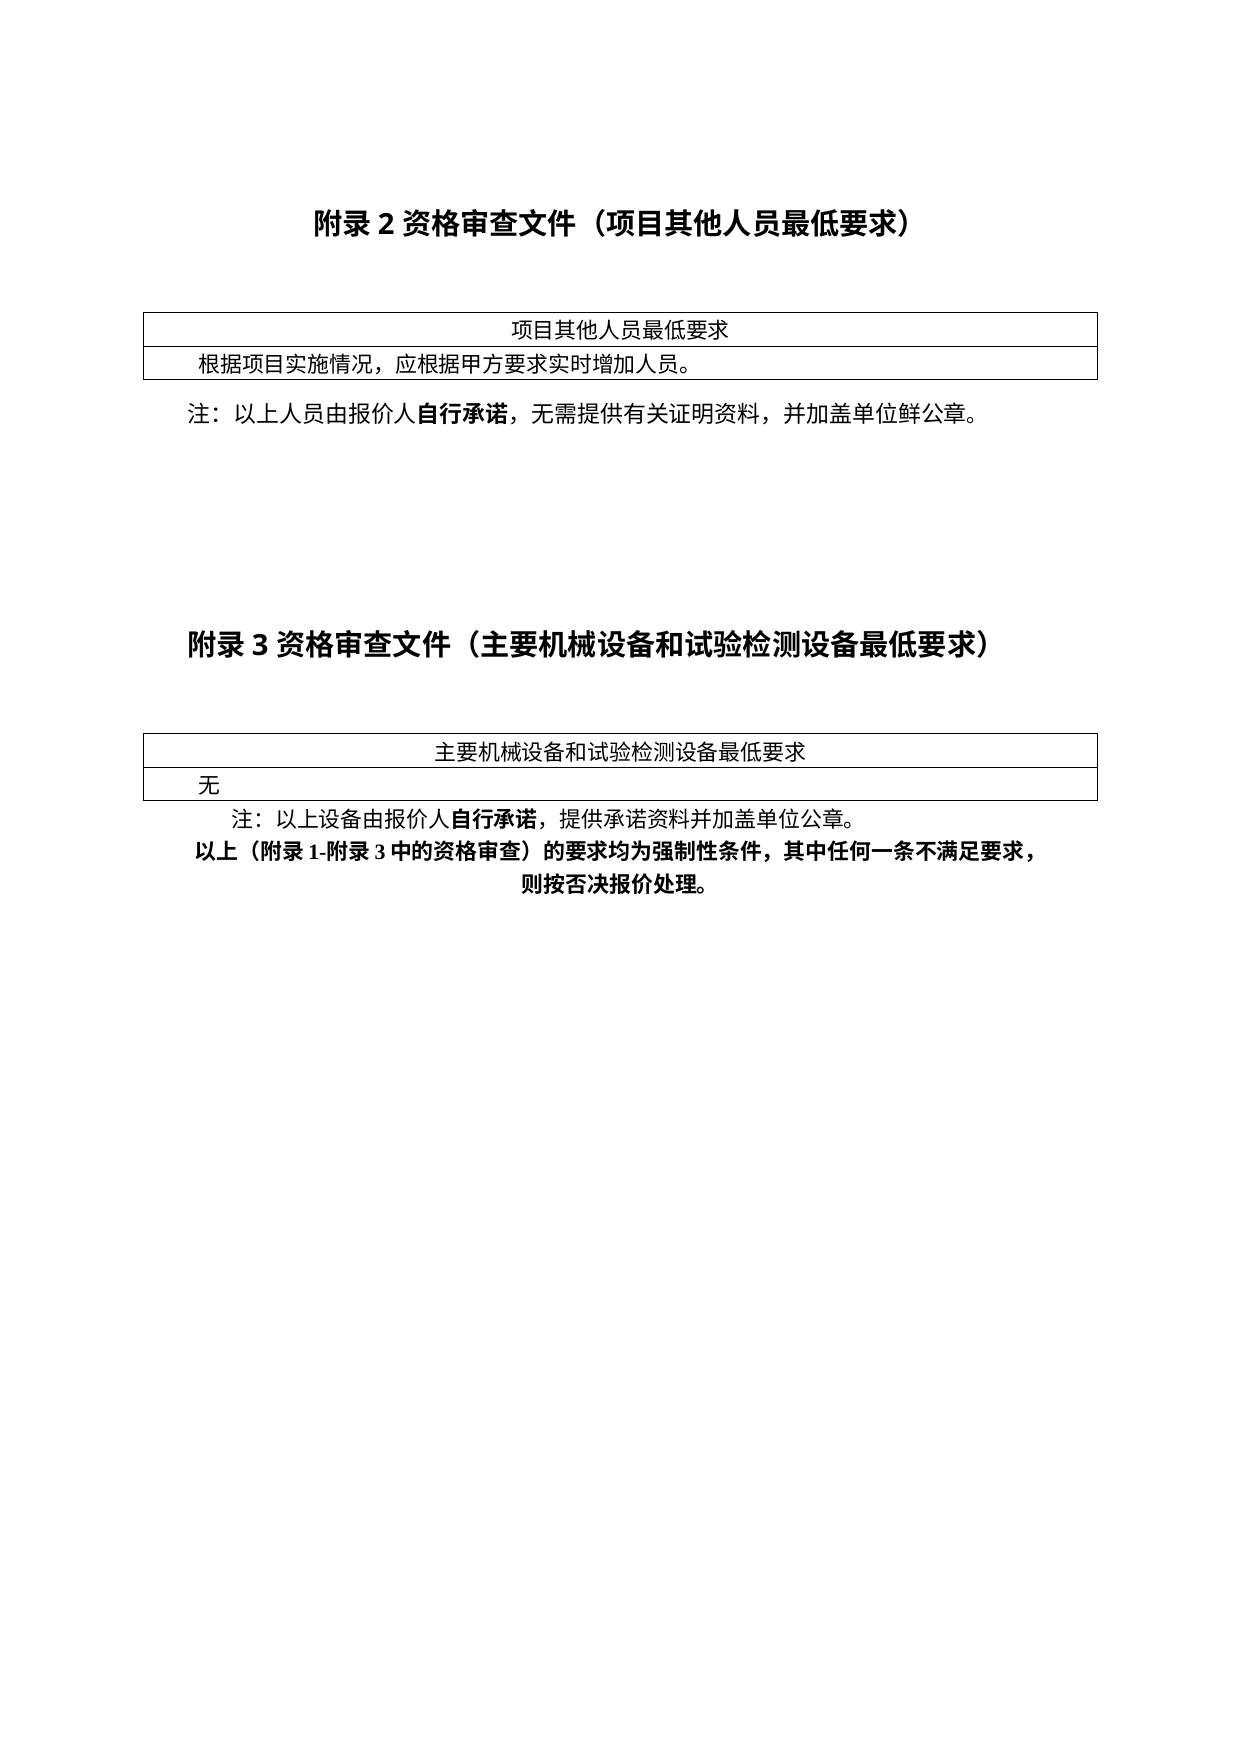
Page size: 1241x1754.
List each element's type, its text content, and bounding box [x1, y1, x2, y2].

table_header 项目其他人员最低要求 [144, 313, 1097, 346]
text 注：以上设备由报价人自行承诺，提供承诺资料并加盖单位公章。 [187, 801, 1053, 834]
text 以上（附录1-附录3中的资格审查）的要求均为强制性条件，其中任何一条不满足要求，则按否决报价处理。 [187, 834, 1053, 899]
subtitle 附录3 资格审查文件（主要机械设备和试验检测设备最低要求） [187, 610, 1053, 675]
table_cell 根据项目实施情况，应根据甲方要求实时增加人员。 [144, 347, 1097, 379]
text 注：以上人员由报价人自行承诺，无需提供有关证明资料，并加盖单位鲜公章。 [187, 380, 1053, 445]
table_header 主要机械设备和试验检测设备最低要求 [144, 734, 1097, 767]
subtitle 附录2 资格审查文件（项目其他人员最低要求） [187, 189, 1053, 254]
table_cell 无 [144, 768, 1097, 800]
